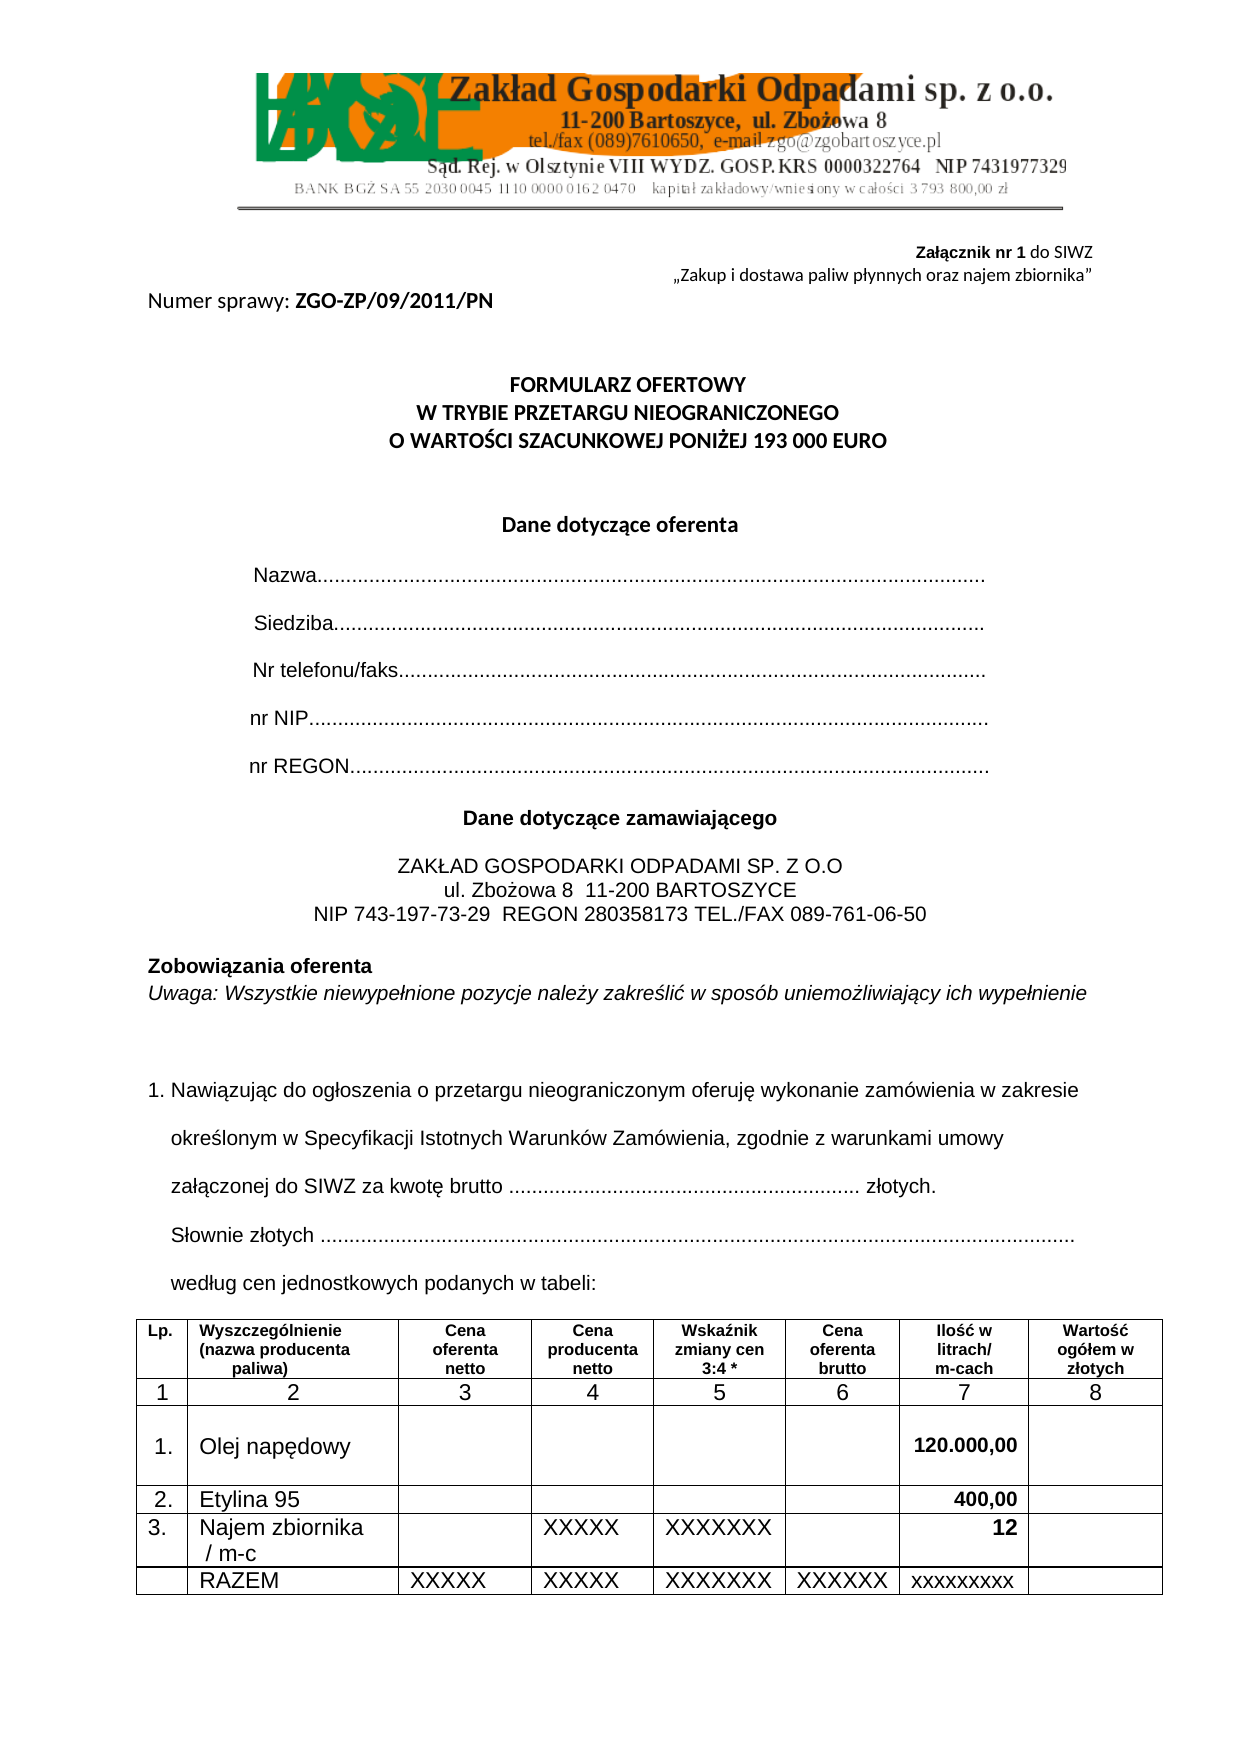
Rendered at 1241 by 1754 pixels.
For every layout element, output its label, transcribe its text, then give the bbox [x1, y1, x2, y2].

table_cell XXXXXXX [654, 1514, 785, 1566]
table_cell [137, 1568, 187, 1594]
table_cell 2 [188, 1379, 398, 1405]
table_cell [786, 1514, 899, 1566]
table_cell RAZEM [188, 1568, 398, 1594]
table_cell 8 [1029, 1379, 1162, 1405]
text Zobowiązania oferenta Uwaga: Wszystkie niewypełnione pozycje należy zakreślić w sposób uniemożliwiający ich wypełnienie [148, 926, 1093, 1005]
table_cell 2. [137, 1486, 187, 1513]
text Załącznik nr 1 do SIWZ [148, 241, 1093, 263]
table_cell [399, 1486, 531, 1513]
table_cell XXXXXXX [654, 1568, 785, 1594]
table_cell 6 [786, 1379, 899, 1405]
table_cell 7 [900, 1379, 1028, 1405]
table_cell 400,00 [900, 1486, 1028, 1513]
table_cell [532, 1406, 653, 1485]
table_header Ilość w litrach/ m-cach [900, 1320, 1028, 1378]
table_header Wskaźnik zmiany cen 3:4 * [654, 1320, 785, 1378]
table_cell [1029, 1486, 1162, 1513]
table_cell Etylina 95 [188, 1486, 398, 1513]
table_cell [786, 1406, 899, 1485]
table_cell [786, 1486, 899, 1513]
table_cell 3. [137, 1514, 187, 1566]
table_cell xxxxxxxxx [900, 1568, 1028, 1594]
table_cell [399, 1514, 531, 1566]
text według cen jednostkowych podanych w tabeli: [148, 1271, 1093, 1295]
table_header Wyszczególnienie (nazwa producenta paliwa) [188, 1320, 398, 1378]
table_cell [532, 1486, 653, 1513]
table_header Cena producenta netto [532, 1320, 653, 1378]
table_cell [1029, 1568, 1162, 1594]
table_cell [1029, 1514, 1162, 1566]
table_cell 1 [137, 1379, 187, 1405]
table_cell XXXXX [532, 1514, 653, 1566]
table_cell XXXXX [532, 1568, 653, 1594]
table_cell XXXXXX [786, 1568, 899, 1594]
table_cell [654, 1406, 785, 1485]
text załączonej do SIWZ za kwotę brutto ............................................................. złotych. [148, 1174, 1093, 1198]
text Numer sprawy: ZGO-ZP/09/2011/PN [148, 286, 1093, 370]
table_cell Najem zbiornika / m-c [188, 1514, 398, 1566]
table_cell Olej napędowy [188, 1406, 398, 1485]
table_header Cena oferenta netto [399, 1320, 531, 1378]
text FORMULARZ OFERTOWY W TRYBIE PRZETARGU NIEOGRANICZONEGO O WARTOŚCI SZACUNKOWEJ PONIŻEJ 193 000 EURO Dane dotyczące oferenta Nazwa.................................................................................................................... Siedziba................................................................................................................. Nr telefonu/faks...................................................................................................... nr NIP...................................................................................................................... nr REGON............................................................................................................... Dane dotyczące zamawiającego ZAKŁAD GOSPODARKI ODPADAMI SP. Z O.O ul. Zbożowa 8 11-200 BARTOSZYCE NIP 743-197-73-29 REGON 280358173 TEL./FAX 089-761-06-50 [148, 370, 1093, 926]
text Słownie złotych ................................................................................................................................... [148, 1223, 1093, 1247]
text „Zakup i dostawa paliw płynnych oraz najem zbiornika” [148, 263, 1093, 286]
table_header Lp. [137, 1320, 187, 1378]
text 1. Nawiązując do ogłoszenia o przetargu nieograniczonym oferuję wykonanie zamówienia w zakresie [148, 1078, 1093, 1102]
text określonym w Specyfikacji Istotnych Warunków Zamówienia, zgodnie z warunkami umowy [148, 1126, 1093, 1150]
table_header Cena oferenta brutto [786, 1320, 899, 1378]
table_cell 4 [532, 1379, 653, 1405]
table_cell 5 [654, 1379, 785, 1405]
table_cell 120.000,00 [900, 1406, 1028, 1485]
table_cell [399, 1406, 531, 1485]
table_cell [1029, 1406, 1162, 1485]
table_cell 12 [900, 1514, 1028, 1566]
table_header Wartość ogółem w złotych [1029, 1320, 1162, 1378]
table_cell [654, 1486, 785, 1513]
table_cell 1. [137, 1406, 187, 1485]
table_cell XXXXX [399, 1568, 531, 1594]
table_cell 3 [399, 1379, 531, 1405]
